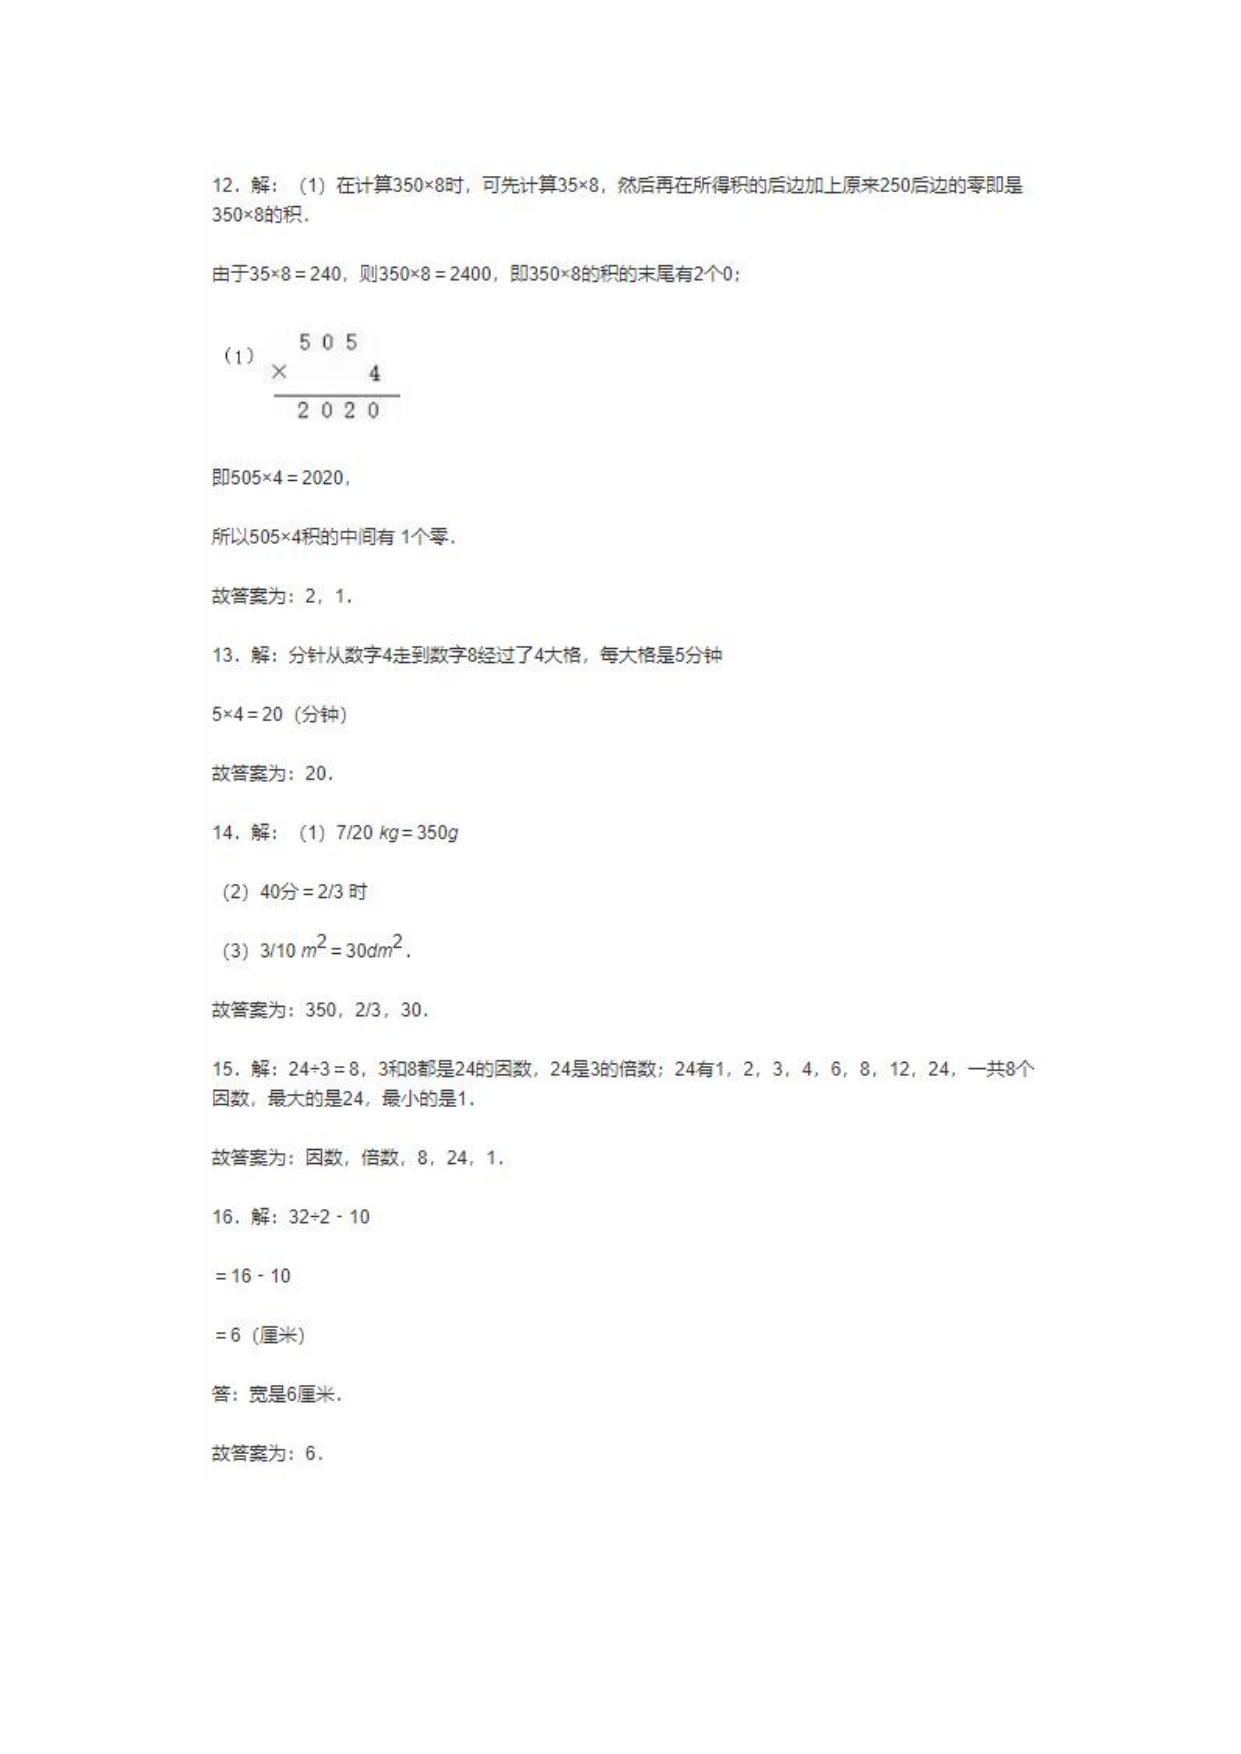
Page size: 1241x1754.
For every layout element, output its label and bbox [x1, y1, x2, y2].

picture [187, 162, 1053, 1482]
